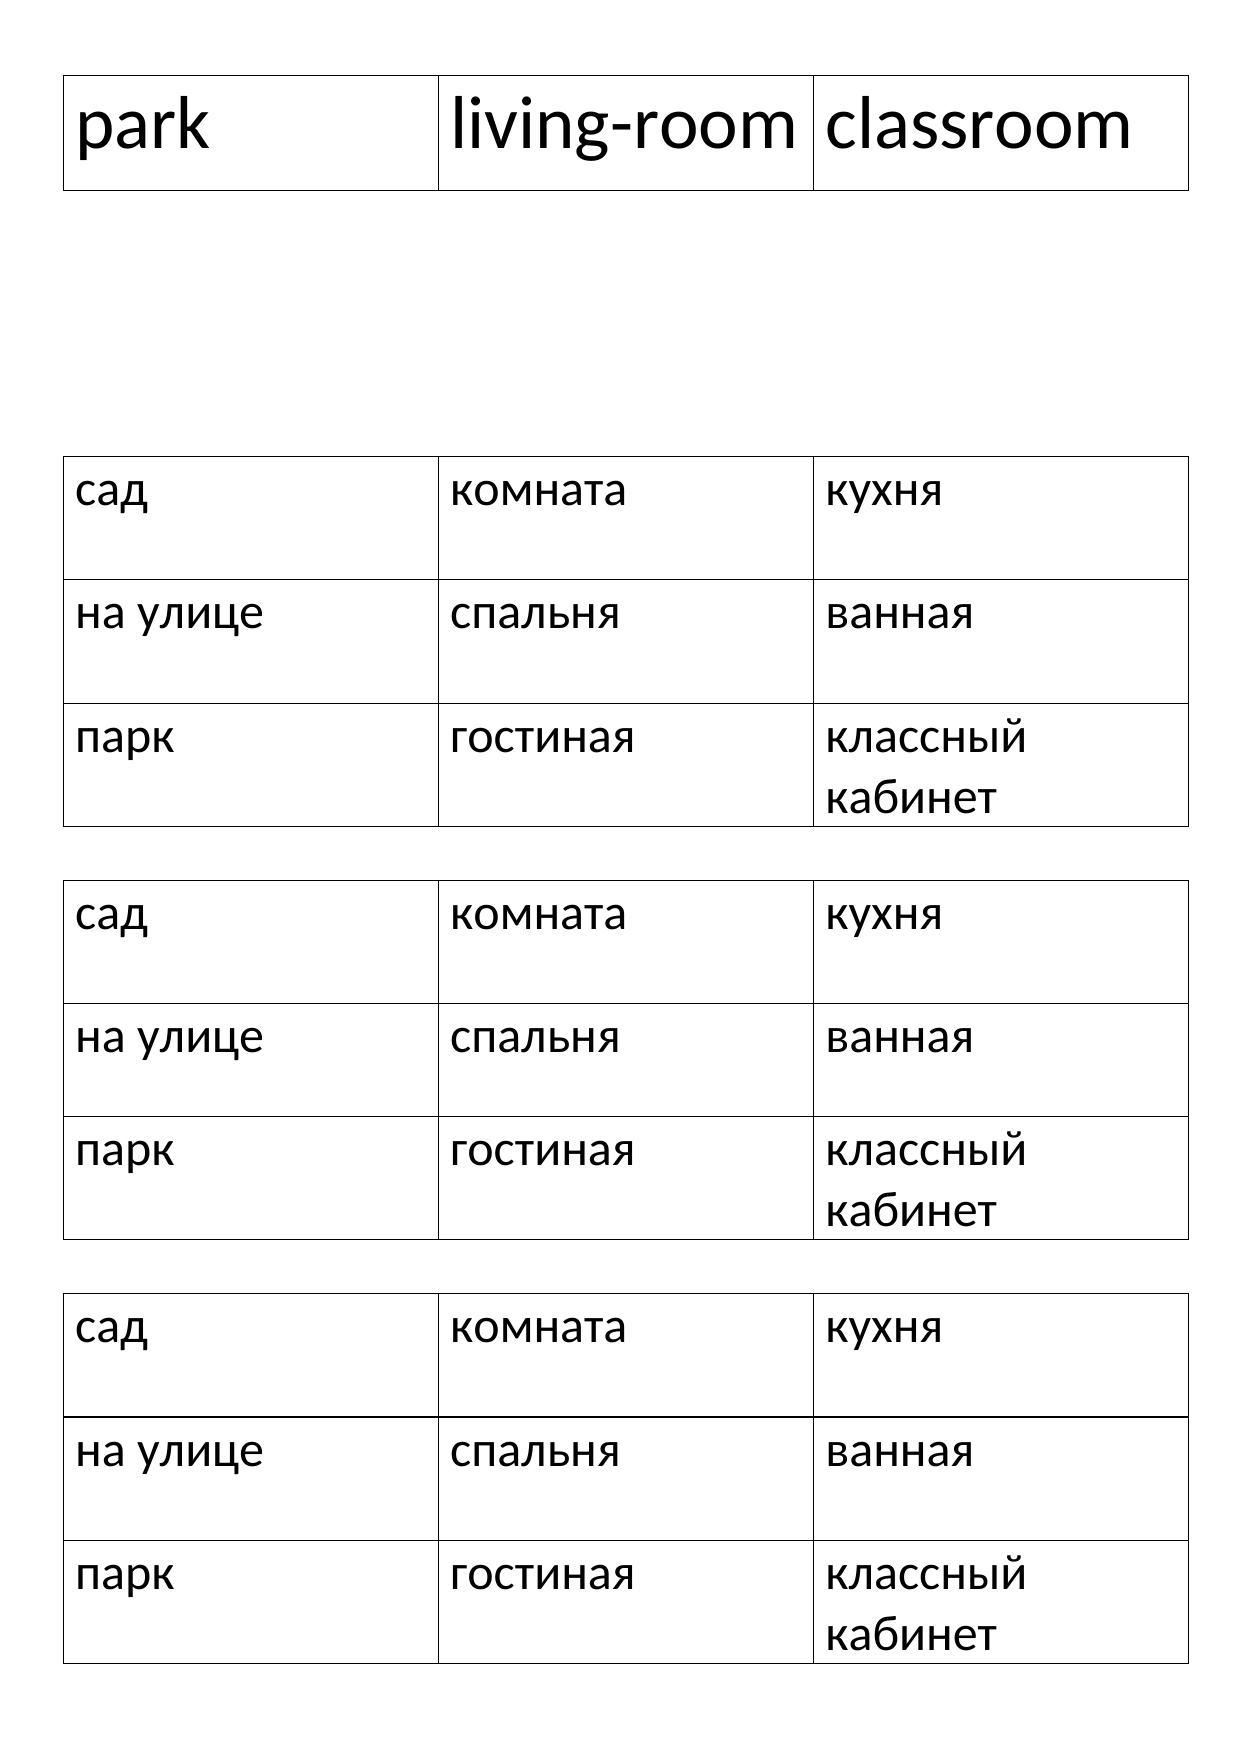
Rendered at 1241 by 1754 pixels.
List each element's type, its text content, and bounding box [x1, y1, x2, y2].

table_cell парк [64, 1541, 438, 1663]
table_cell классный кабинет [814, 1117, 1188, 1239]
table_cell ванная [814, 1004, 1188, 1116]
table_cell спальня [439, 1418, 813, 1539]
table_header комната [439, 881, 813, 1003]
table_cell на улице [64, 1004, 438, 1116]
table_cell living-room [439, 76, 813, 190]
table_cell на улице [64, 580, 438, 702]
table_header сад [64, 881, 438, 1003]
table_cell classroom [814, 76, 1188, 190]
table_cell классный кабинет [814, 1541, 1188, 1663]
table_header кухня [814, 881, 1188, 1003]
table_cell парк [64, 1117, 438, 1239]
table_cell гостиная [439, 1117, 813, 1239]
table_cell гостиная [439, 1541, 813, 1663]
table_cell классный кабинет [814, 704, 1188, 826]
table_cell park [64, 76, 438, 190]
table_header сад [64, 1294, 438, 1416]
table_cell спальня [439, 580, 813, 702]
table_cell гостиная [439, 704, 813, 826]
table_header комната [439, 1294, 813, 1416]
table_cell ванная [814, 580, 1188, 702]
table_header кухня [814, 1294, 1188, 1416]
table_header кухня [814, 457, 1188, 579]
table_cell парк [64, 704, 438, 826]
table_cell ванная [814, 1418, 1188, 1539]
table_header комната [439, 457, 813, 579]
table_cell на улице [64, 1418, 438, 1539]
table_header сад [64, 457, 438, 579]
table_cell спальня [439, 1004, 813, 1116]
